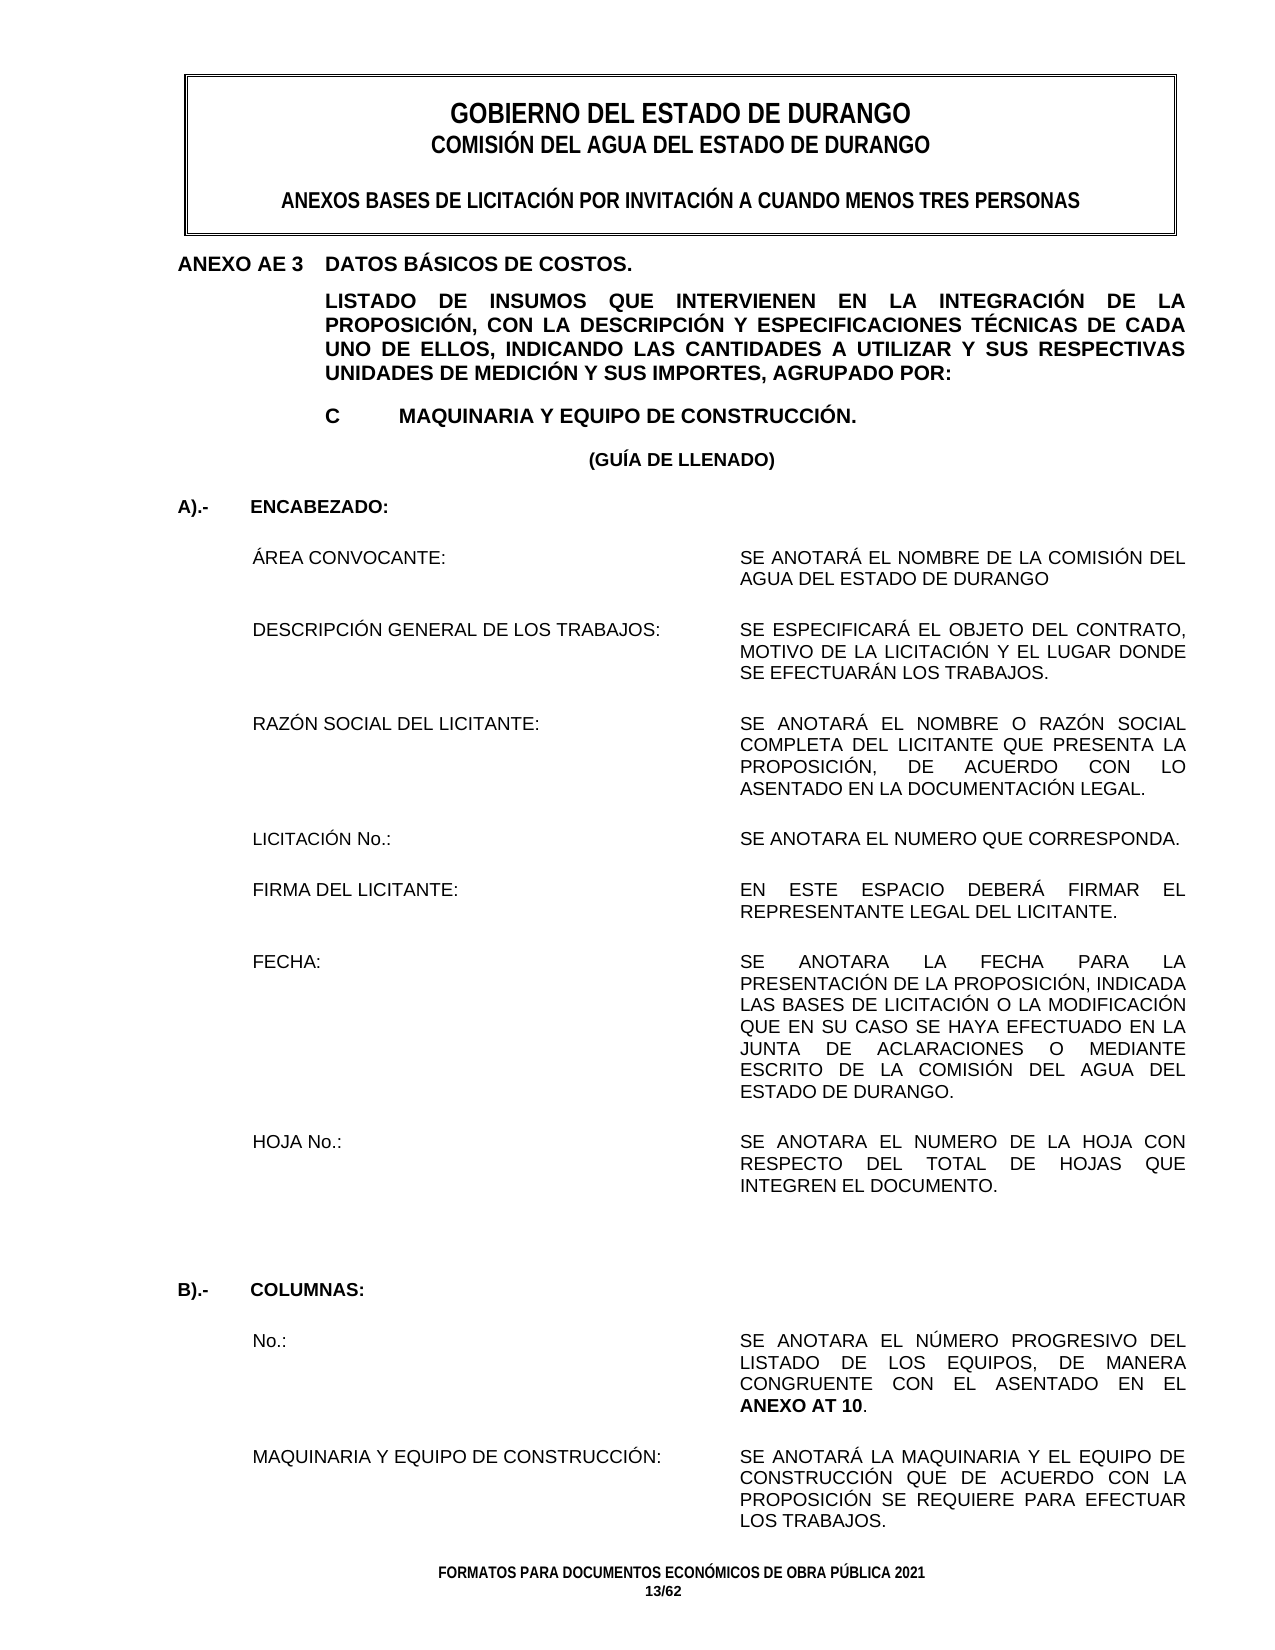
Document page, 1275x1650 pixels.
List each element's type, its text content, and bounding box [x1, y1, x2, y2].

text RAZÓN SOCIAL DEL LICITANTE: SE ANOTARÁ EL NOMBRE O RAZÓN SOCIAL COMPLETA DEL LICITANTE QUE PRESENTA LA PROPOSICIÓN, DE ACUERDO CON LO ASENTADO EN LA DOCUMENTACIÓN LEGAL. [252, 713, 1186, 799]
text HOJA No.: SE ANOTARA EL NUMERO DE LA HOJA CON RESPECTO DEL TOTAL DE HOJAS QUE INTEGREN EL DOCUMENTO. [252, 1131, 1186, 1196]
text ÁREA CONVOCANTE: SE ANOTARÁ EL NOMBRE DE LA COMISIÓN DEL AGUA DEL ESTADO DE DURANGO [252, 547, 1186, 590]
text FECHA: SE ANOTARA LA FECHA PARA LA PRESENTACIÓN DE LA PROPOSICIÓN, INDICADA LAS BASES DE LICITACIÓN O LA MODIFICACIÓN QUE EN SU CASO SE HAYA EFECTUADO EN LA JUNTA DE ACLARACIONES O MEDIANTE ESCRITO DE LA COMISIÓN DEL AGUA DEL ESTADO DE DURANGO. [252, 951, 1186, 1102]
text DESCRIPCIÓN GENERAL DE LOS TRABAJOS: SE ESPECIFICARÁ EL OBJETO DEL CONTRATO, MOTIVO DE LA LICITACIÓN Y EL LUGAR DONDE SE EFECTUARÁN LOS TRABAJOS. [252, 619, 1186, 683]
text MAQUINARIA Y EQUIPO DE CONSTRUCCIÓN: SE ANOTARÁ LA MAQUINARIA Y EL EQUIPO DE CONSTRUCCIÓN QUE DE ACUERDO CON LA PROPOSICIÓN SE REQUIERE PARA EFECTUAR LOS TRABAJOS. [252, 1445, 1186, 1532]
text LICITACIÓN No.: SE ANOTARA EL NUMERO QUE CORRESPONDA. [252, 828, 1186, 850]
text No.: SE ANOTARA EL NÚMERO PROGRESIVO DEL LISTADO DE LOS EQUIPOS, DE MANERA CONGRUENTE CON EL ASENTADO EN EL ANEXO AT 10. [252, 1330, 1186, 1416]
text B).- COLUMNAS: [177, 1276, 1181, 1301]
text FIRMA DEL LICITANTE: EN ESTE ESPACIO DEBERÁ FIRMAR EL REPRESENTANTE LEGAL DEL LICITANTE. [252, 879, 1186, 922]
text A).- ENCABEZADO: [177, 492, 1181, 517]
